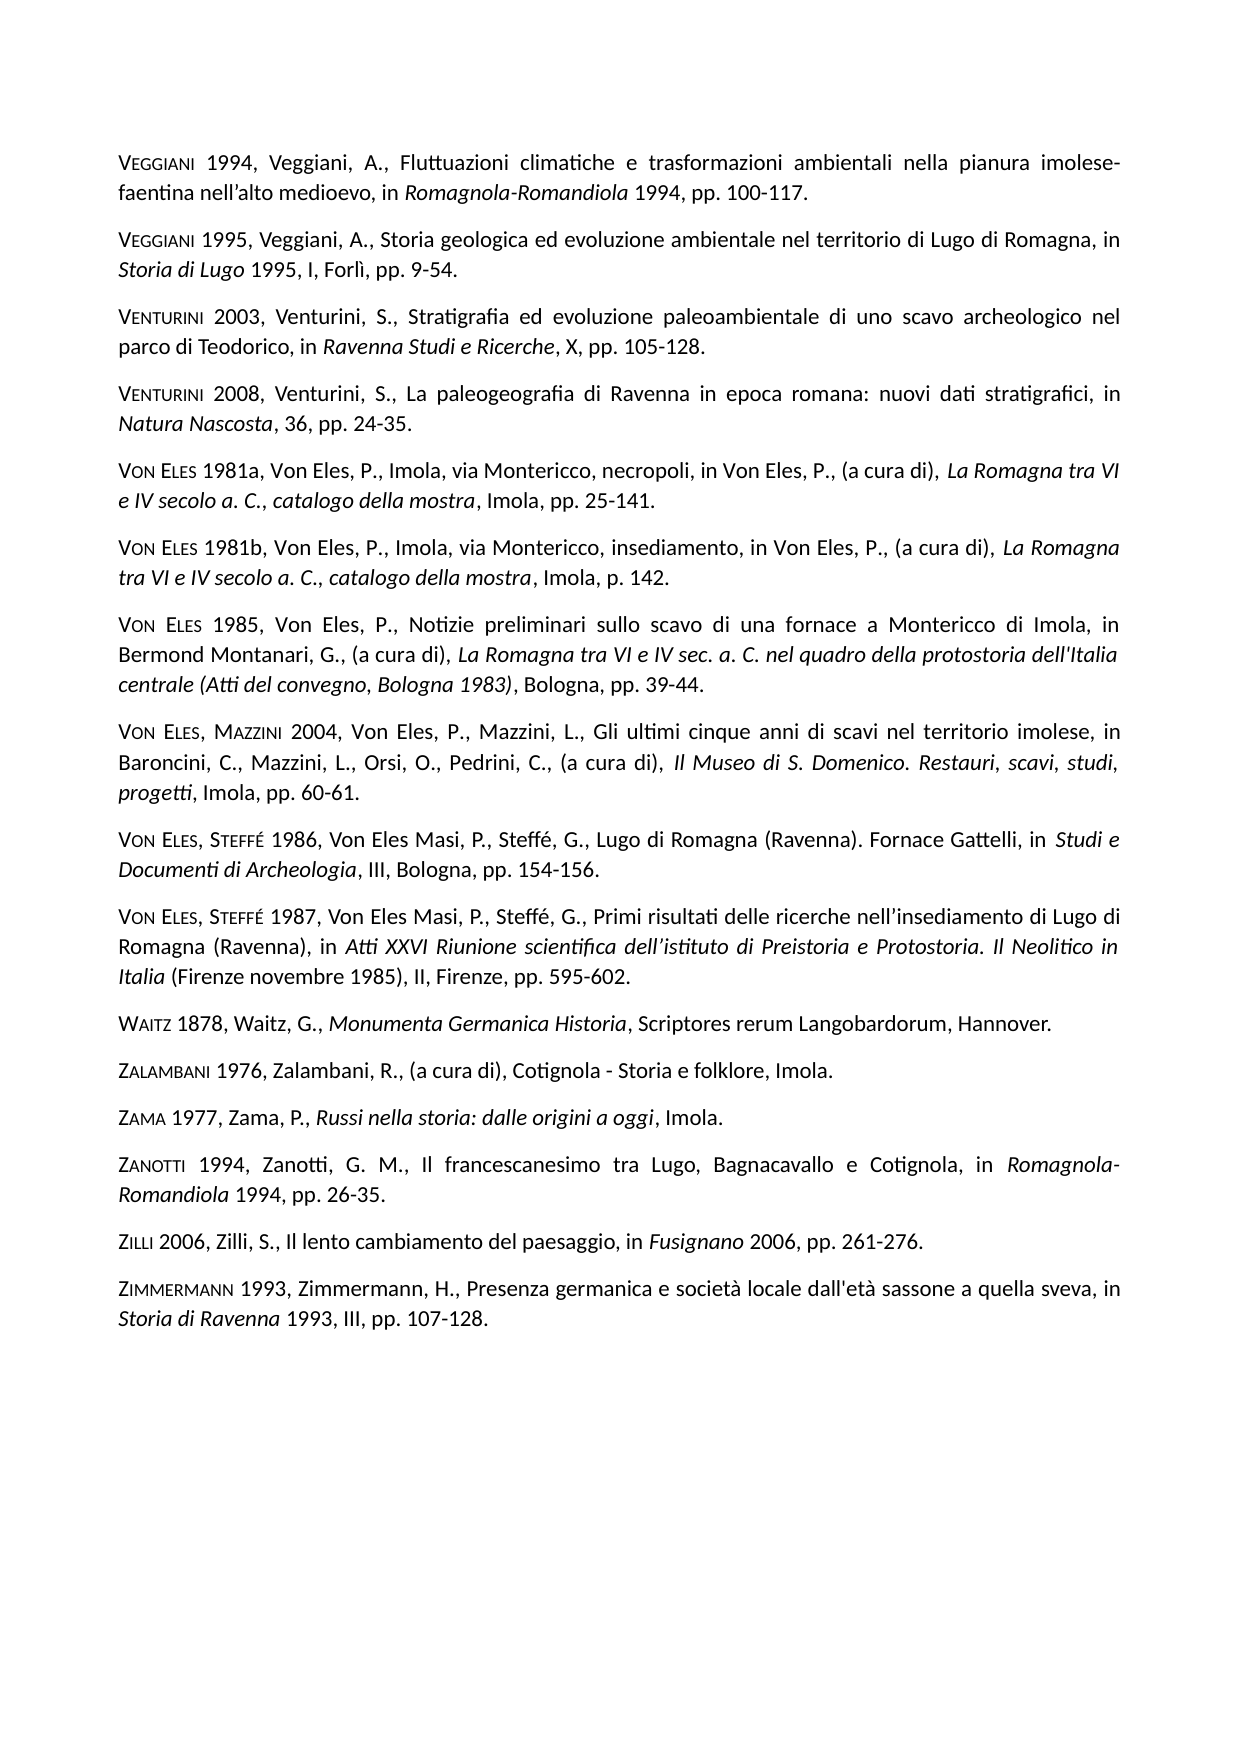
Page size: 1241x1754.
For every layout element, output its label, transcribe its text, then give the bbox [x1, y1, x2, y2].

text Venturini 2003, Venturini, S., Stratigrafia ed evoluzione paleoambientale di uno scavo archeologico nel parco di Teodorico, in Ravenna Studi e Ricerche, X, pp. 105-128. [118, 302, 1122, 360]
text Zalambani 1976, Zalambani, R., (a cura di), Cotignola - Storia e folklore, Imola. [118, 1056, 1122, 1084]
text Venturini 2008, Venturini, S., La paleogeografia di Ravenna in epoca romana: nuovi dati stratigrafici, in Natura Nascosta, 36, pp. 24-35. [118, 379, 1122, 437]
text Veggiani 1995, Veggiani, A., Storia geologica ed evoluzione ambientale nel territorio di Lugo di Romagna, in Storia di Lugo 1995, I, Forlì, pp. 9-54. [118, 225, 1122, 283]
text Zanotti 1994, Zanotti, G. M., Il francescanesimo tra Lugo, Bagnacavallo e Cotignola, in Romagnola-Romandiola 1994, pp. 26-35. [118, 1150, 1122, 1208]
text Zilli 2006, Zilli, S., Il lento cambiamento del paesaggio, in Fusignano 2006, pp. 261-276. [118, 1227, 1122, 1255]
text Von Eles, Mazzini 2004, Von Eles, P., Mazzini, L., Gli ultimi cinque anni di scavi nel territorio imolese, in Baroncini, C., Mazzini, L., Orsi, O., Pedrini, C., (a cura di), Il Museo di S. Domenico. Restauri, scavi, studi, progetti, Imola, pp. 60-61. [118, 717, 1122, 806]
text Von Eles, Steffé 1987, Von Eles Masi, P., Steffé, G., Primi risultati delle ricerche nell’insediamento di Lugo di Romagna (Ravenna), in Atti XXVI Riunione scientifica dell’istituto di Preistoria e Protostoria. Il Neolitico in Italia (Firenze novembre 1985), II, Firenze, pp. 595-602. [118, 902, 1122, 990]
text Zimmermann 1993, Zimmermann, H., Presenza germanica e società locale dall'età sassone a quella sveva, in Storia di Ravenna 1993, III, pp. 107-128. [118, 1274, 1122, 1332]
text Von Eles 1985, Von Eles, P., Notizie preliminari sullo scavo di una fornace a Montericco di Imola, in Bermond Montanari, G., (a cura di), La Romagna tra VI e IV sec. a. C. nel quadro della protostoria dell'Italia centrale (Atti del convegno, Bologna 1983), Bologna, pp. 39-44. [118, 610, 1122, 698]
text Von Eles, Steffé 1986, Von Eles Masi, P., Steffé, G., Lugo di Romagna (Ravenna). Fornace Gattelli, in Studi e Documenti di Archeologia, III, Bologna, pp. 154-156. [118, 825, 1122, 883]
text Veggiani 1994, Veggiani, A., Fluttuazioni climatiche e trasformazioni ambientali nella pianura imolese-faentina nell’alto medioevo, in Romagnola-Romandiola 1994, pp. 100-117. [118, 148, 1122, 206]
text Zama 1977, Zama, P., Russi nella storia: dalle origini a oggi, Imola. [118, 1103, 1122, 1131]
text Waitz 1878, Waitz, G., Monumenta Germanica Historia, Scriptores rerum Langobardorum, Hannover. [118, 1009, 1122, 1037]
text Von Eles 1981b, Von Eles, P., Imola, via Montericco, insediamento, in Von Eles, P., (a cura di), La Romagna tra VI e IV secolo a. C., catalogo della mostra, Imola, p. 142. [118, 533, 1122, 591]
text Von Eles 1981a, Von Eles, P., Imola, via Montericco, necropoli, in Von Eles, P., (a cura di), La Romagna tra VI e IV secolo a. C., catalogo della mostra, Imola, pp. 25-141. [118, 456, 1122, 514]
